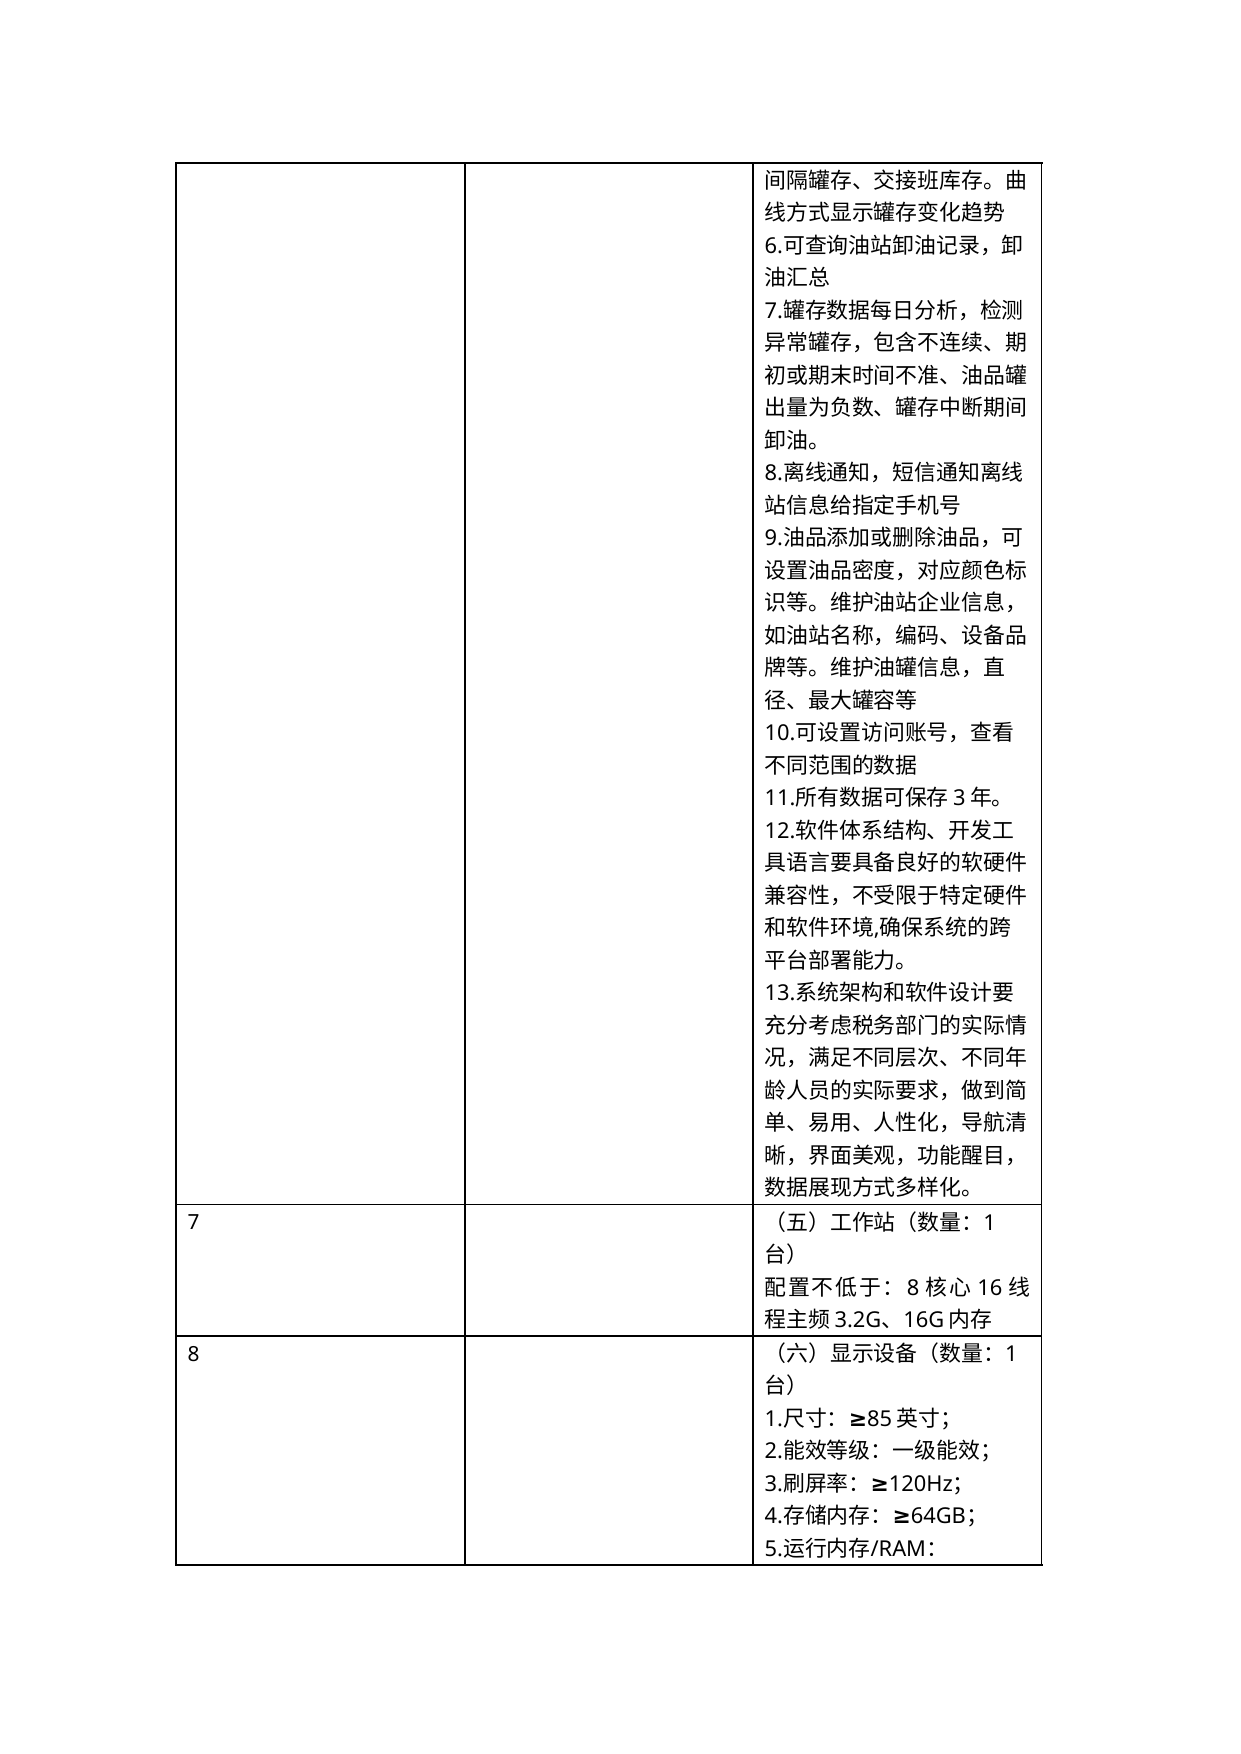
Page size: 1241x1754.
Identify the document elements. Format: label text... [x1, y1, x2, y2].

table_cell 8 [177, 1337, 464, 1564]
table_cell [466, 164, 752, 1203]
table_cell （五）工作站（数量：1台） 配置不低于：8核心16线程主频3.2G、16G内存 [754, 1205, 1041, 1335]
table_cell [466, 1337, 752, 1564]
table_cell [754, 164, 1041, 1203]
table_cell 7 [177, 1205, 464, 1335]
table_cell [466, 1205, 752, 1335]
table_cell 6 [177, 164, 464, 1203]
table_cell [754, 1337, 1041, 1564]
